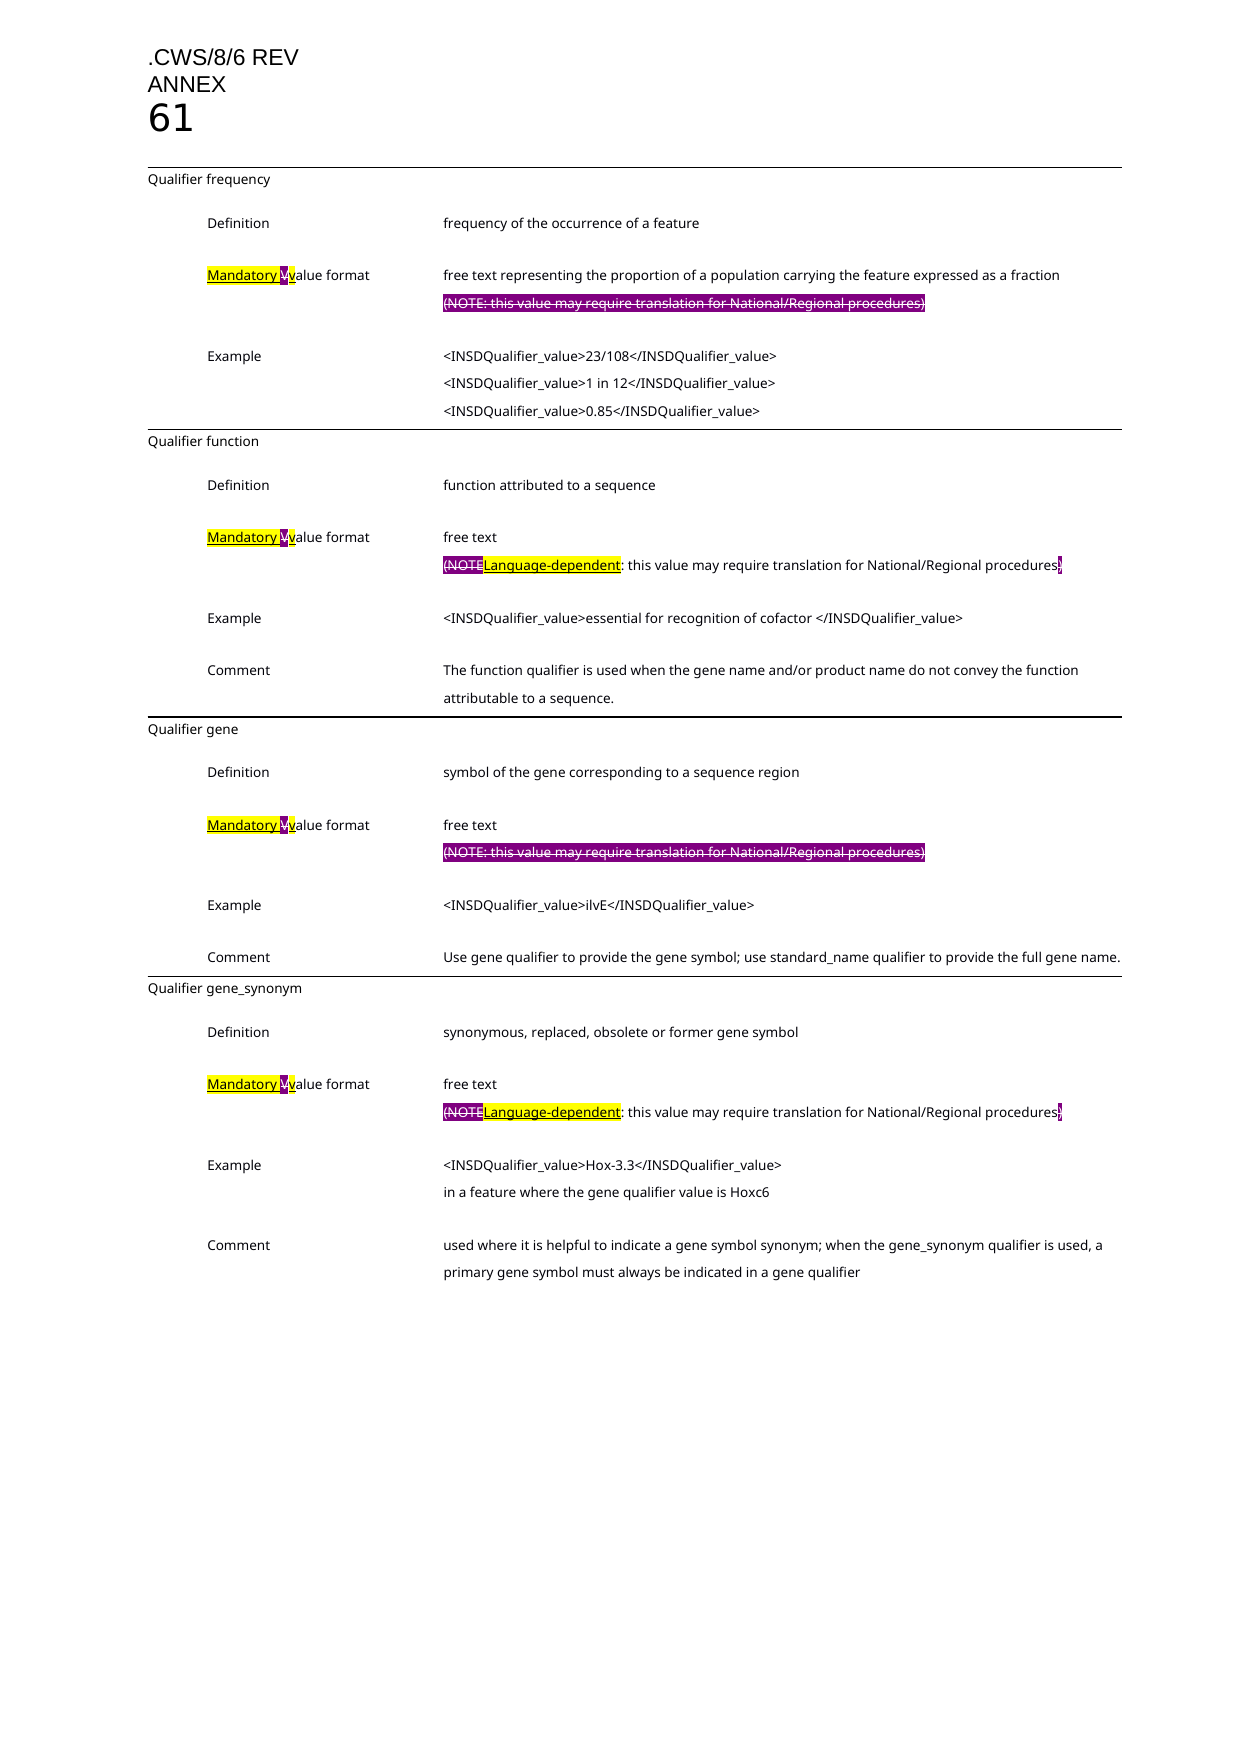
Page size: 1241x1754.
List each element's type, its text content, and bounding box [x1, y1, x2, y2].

text Mandatory Vvalue format free text (NOTELanguage-dependent: this value may require translation for National/Regional procedures) [207, 528, 1122, 574]
list Qualifier gene_synonym [148, 977, 1122, 998]
text Comment used where it is helpful to indicate a gene symbol synonym; when the gene_synonym qualifier is used, a primary gene symbol must always be indicated in a gene qualifier [207, 1236, 1122, 1282]
text Comment The function qualifier is used when the gene name and/or product name do not convey the function attributable to a sequence. [207, 661, 1122, 707]
text Example <INSDQualifier_value>Hox-3.3</INSDQualifier_value> [207, 1155, 1122, 1174]
list Qualifier gene [148, 718, 1122, 738]
text Example <INSDQualifier_value>23/108</INSDQualifier_value> [207, 346, 1122, 365]
text Definition symbol of the gene corresponding to a sequence region [207, 763, 1122, 781]
list Qualifier function [148, 430, 1122, 451]
list Qualifier frequency [148, 168, 1122, 189]
text Comment Use gene qualifier to provide the gene symbol; use standard_name qualifier to provide the full gene name. [207, 948, 1122, 967]
text Mandatory Vvalue format free text representing the proportion of a population carrying the feature expressed as a fraction (NOTE: this value may require translation for National/Regional procedures) [207, 266, 1122, 312]
text <INSDQualifier_value>1 in 12</INSDQualifier_value> [443, 374, 1122, 392]
text Definition frequency of the occurrence of a feature [207, 214, 1122, 232]
text <INSDQualifier_value>0.85</INSDQualifier_value> [443, 402, 1122, 420]
text Mandatory Vvalue format free text (NOTELanguage-dependent: this value may require translation for National/Regional procedures) [207, 1075, 1122, 1121]
text Definition function attributed to a sequence [207, 476, 1122, 494]
text Example <INSDQualifier_value>essential for recognition of cofactor </INSDQualifier_value> [207, 609, 1122, 627]
text Definition synonymous, replaced, obsolete or former gene symbol [207, 1023, 1122, 1041]
text in a feature where the gene qualifier value is Hoxc6 [443, 1183, 1122, 1201]
text Example <INSDQualifier_value>ilvE</INSDQualifier_value> [207, 896, 1122, 914]
text Mandatory Vvalue format free text (NOTE: this value may require translation for National/Regional procedures) [207, 816, 1122, 862]
